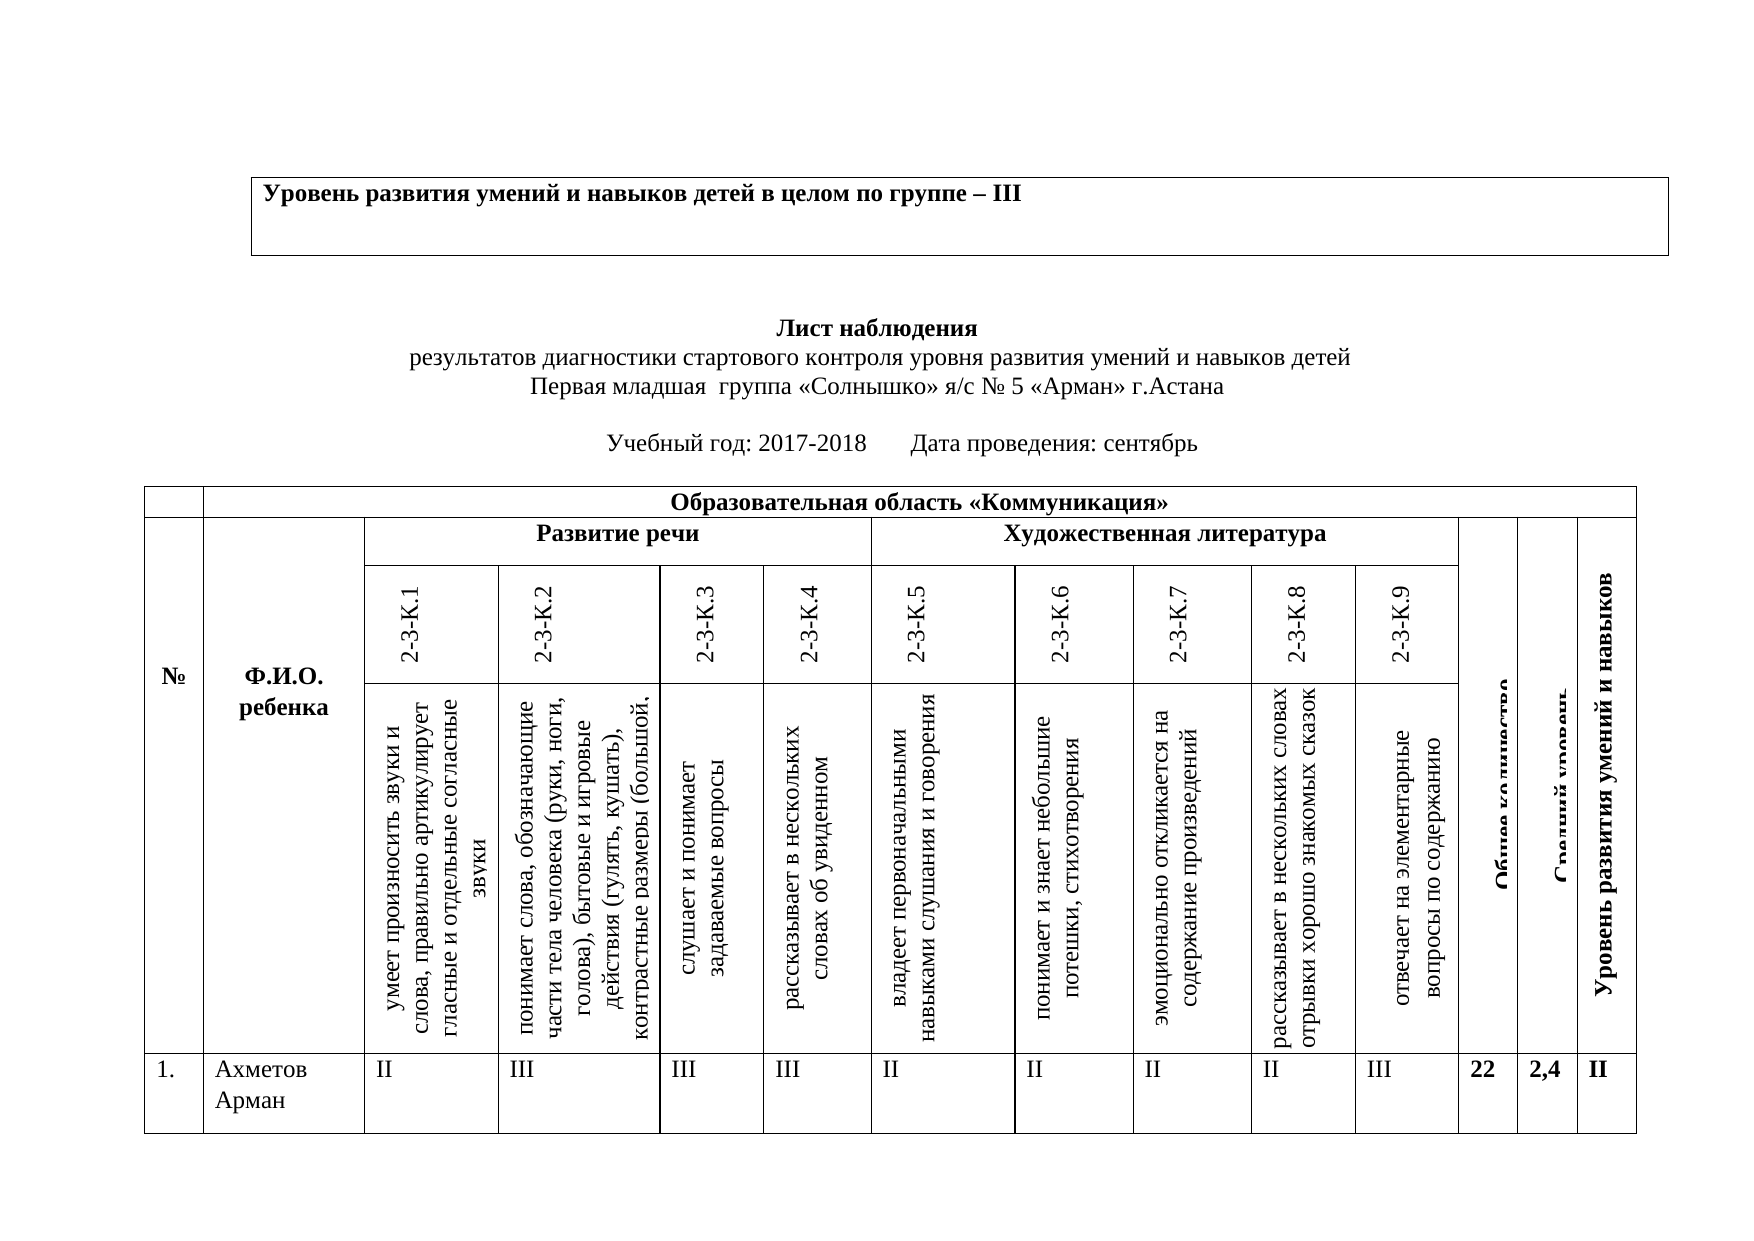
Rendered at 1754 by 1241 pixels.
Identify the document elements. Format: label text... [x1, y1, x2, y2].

table_cell Ахметов Арман [204, 1054, 364, 1132]
table_cell 2-3-К.2 [499, 566, 659, 683]
table_cell № [145, 518, 203, 1053]
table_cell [252, 178, 1668, 255]
table_cell Ф.И.О. ребенка [204, 518, 364, 1053]
table_cell понимает слова, обозначающие части тела человека (руки, ноги, голова), бытовые и игровые действия (гулять, кушать), контрастные размеры (большой, маленький) [499, 684, 659, 1053]
table_cell 2-3-К.1 [365, 566, 498, 683]
table_cell Общее количество [1459, 518, 1517, 1053]
table_cell эмоционально откликается на содержание произведений [1134, 684, 1251, 1053]
table_cell 2-3-К.9 [1356, 566, 1458, 683]
table_cell II [1578, 1054, 1636, 1132]
text Первая младшая группа «Солнышко» я/с № 5 «Арман» г.Астана [118, 371, 1636, 399]
table_cell III [499, 1054, 659, 1132]
table_cell III [1356, 1054, 1458, 1132]
table_cell умеет произносить звуки и слова, правильно артикулирует гласные и отдельные согласные звуки [365, 684, 498, 1053]
table_cell 2,4 [1518, 1054, 1577, 1132]
table_cell 2-3-К.5 [872, 566, 1014, 683]
table_cell 2-3-К.6 [1016, 566, 1133, 683]
table_cell Художественная литература [872, 518, 1458, 565]
table_cell Развитие речи [365, 518, 871, 565]
text результатов диагностики стартового контроля уровня развития умений и навыков детей [118, 342, 1636, 371]
table_cell 2-3-К.7 [1134, 566, 1251, 683]
table_cell слушает и понимает задаваемые вопросы [661, 684, 763, 1053]
table_cell отвечает на элементарные вопросы по содержанию произведения [1356, 684, 1458, 1053]
table_cell III [764, 1054, 871, 1132]
table_cell понимает и знает небольшие потешки, стихотворения [1016, 684, 1133, 1053]
table_cell II [365, 1054, 498, 1132]
table_cell владеет первоначальными навыками слушания и говорения [872, 684, 1014, 1053]
table_cell II [1252, 1054, 1355, 1132]
text Учебный год: 2017-2018 Дата проведения: сентябрь [118, 428, 1636, 457]
table_cell 1. [145, 1054, 203, 1132]
table_cell II [872, 1054, 1014, 1132]
table_cell II [1134, 1054, 1251, 1132]
table_header [145, 487, 203, 517]
table_cell II [1016, 1054, 1133, 1132]
table_cell 2-3-К.4 [764, 566, 871, 683]
table_cell рассказывает в нескольких словах об увиденном [764, 684, 871, 1053]
text Лист наблюдения [118, 313, 1636, 342]
table_cell рассказывает в нескольких словах отрывки хорошо знакомых сказок [1252, 684, 1355, 1053]
table_header Образовательная область «Коммуникация» [204, 487, 1636, 517]
table_cell III [661, 1054, 763, 1132]
table_cell 22 [1459, 1054, 1517, 1132]
table_cell 2-3-К.8 [1252, 566, 1355, 683]
table_cell 2-3-К.3 [661, 566, 763, 683]
table_cell Уровень развития умений и навыков [1578, 518, 1636, 1053]
table_cell Средний уровень [1518, 518, 1577, 1053]
